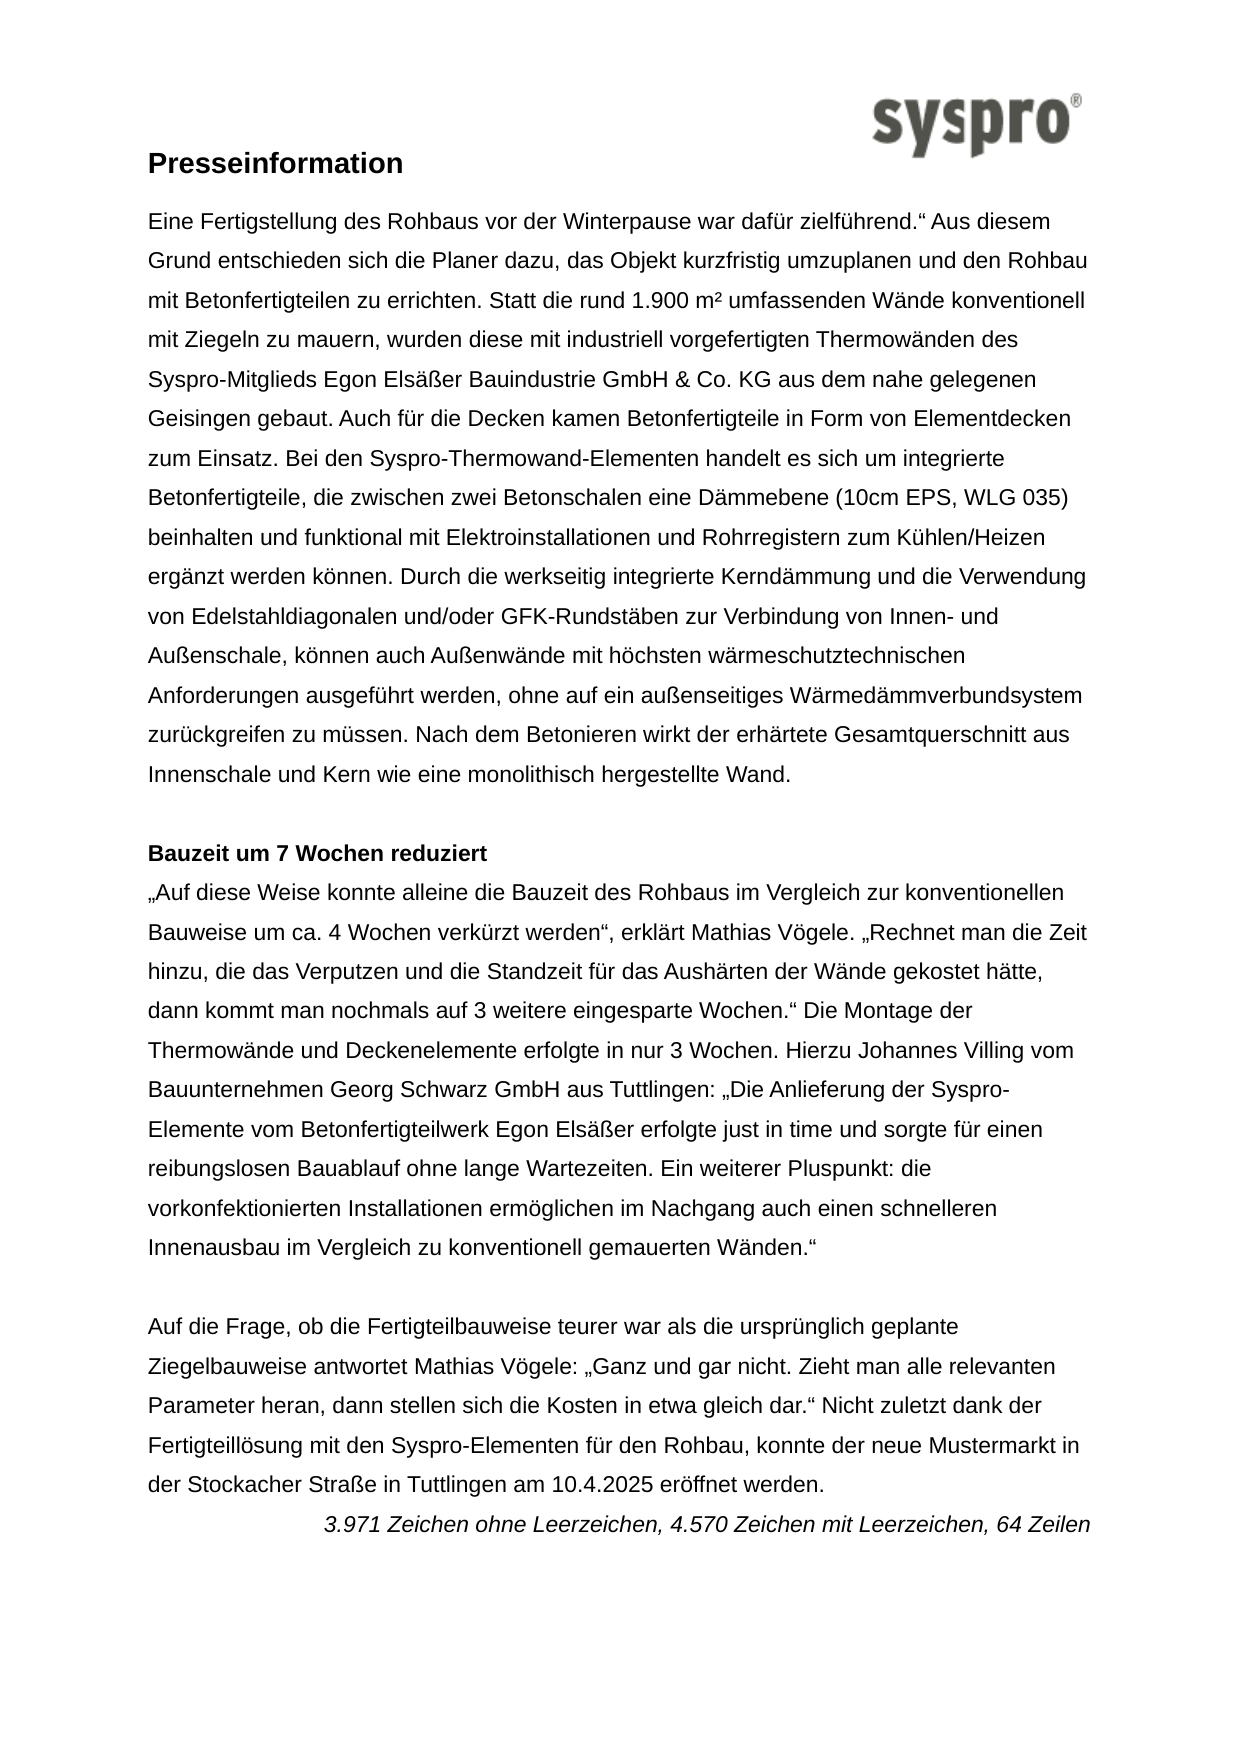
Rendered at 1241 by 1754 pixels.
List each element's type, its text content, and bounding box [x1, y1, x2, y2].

text „Auf diese Weise konnte alleine die Bauzeit des Rohbaus im Vergleich zur konventionellen Bauweise um ca. 4 Wochen verkürzt werden“, erklärt Mathias Vögele. „Rechnet man die Zeit hinzu, die das Verputzen und die Standzeit für das Aushärten der Wände gekostet hätte, dann kommt man nochmals auf 3 weitere eingesparte Wochen.“ Die Montage der Thermowände und Deckenelemente erfolgte in nur 3 Wochen. Hierzu Johannes Villing vom Bauunternehmen Georg Schwarz GmbH aus Tuttlingen: „Die Anlieferung der Syspro-Elemente vom Betonfertigteilwerk Egon Elsäßer erfolgte just in time und sorgte für einen reibungslosen Bauablauf ohne lange Wartezeiten. Ein weiterer Pluspunkt: die vorkonfektionierten Installationen ermöglichen im Nachgang auch einen schnelleren Innenausbau im Vergleich zu konventionell gemauerten Wänden.“ [148, 879, 1093, 1261]
picture [862, 73, 1093, 174]
text Bauzeit um 7 Wochen reduziert [148, 839, 1093, 866]
text 3.971 Zeichen ohne Leerzeichen, 4.570 Zeichen mit Leerzeichen, 64 Zeilen [148, 1511, 1093, 1537]
text Auf die Frage, ob die Fertigteilbauweise teurer war als die ursprünglich geplante Ziegelbauweise antwortet Mathias Vögele: „Ganz und gar nicht. Zieht man alle relevanten Parameter heran, dann stellen sich die Kosten in etwa gleich dar.“ Nicht zuletzt dank der Fertigteillösung mit den Syspro-Elementen für den Rohbau, konnte der neue Mustermarkt in der Stockacher Straße in Tuttlingen am 10.4.2025 eröffnet werden. [148, 1313, 1093, 1498]
